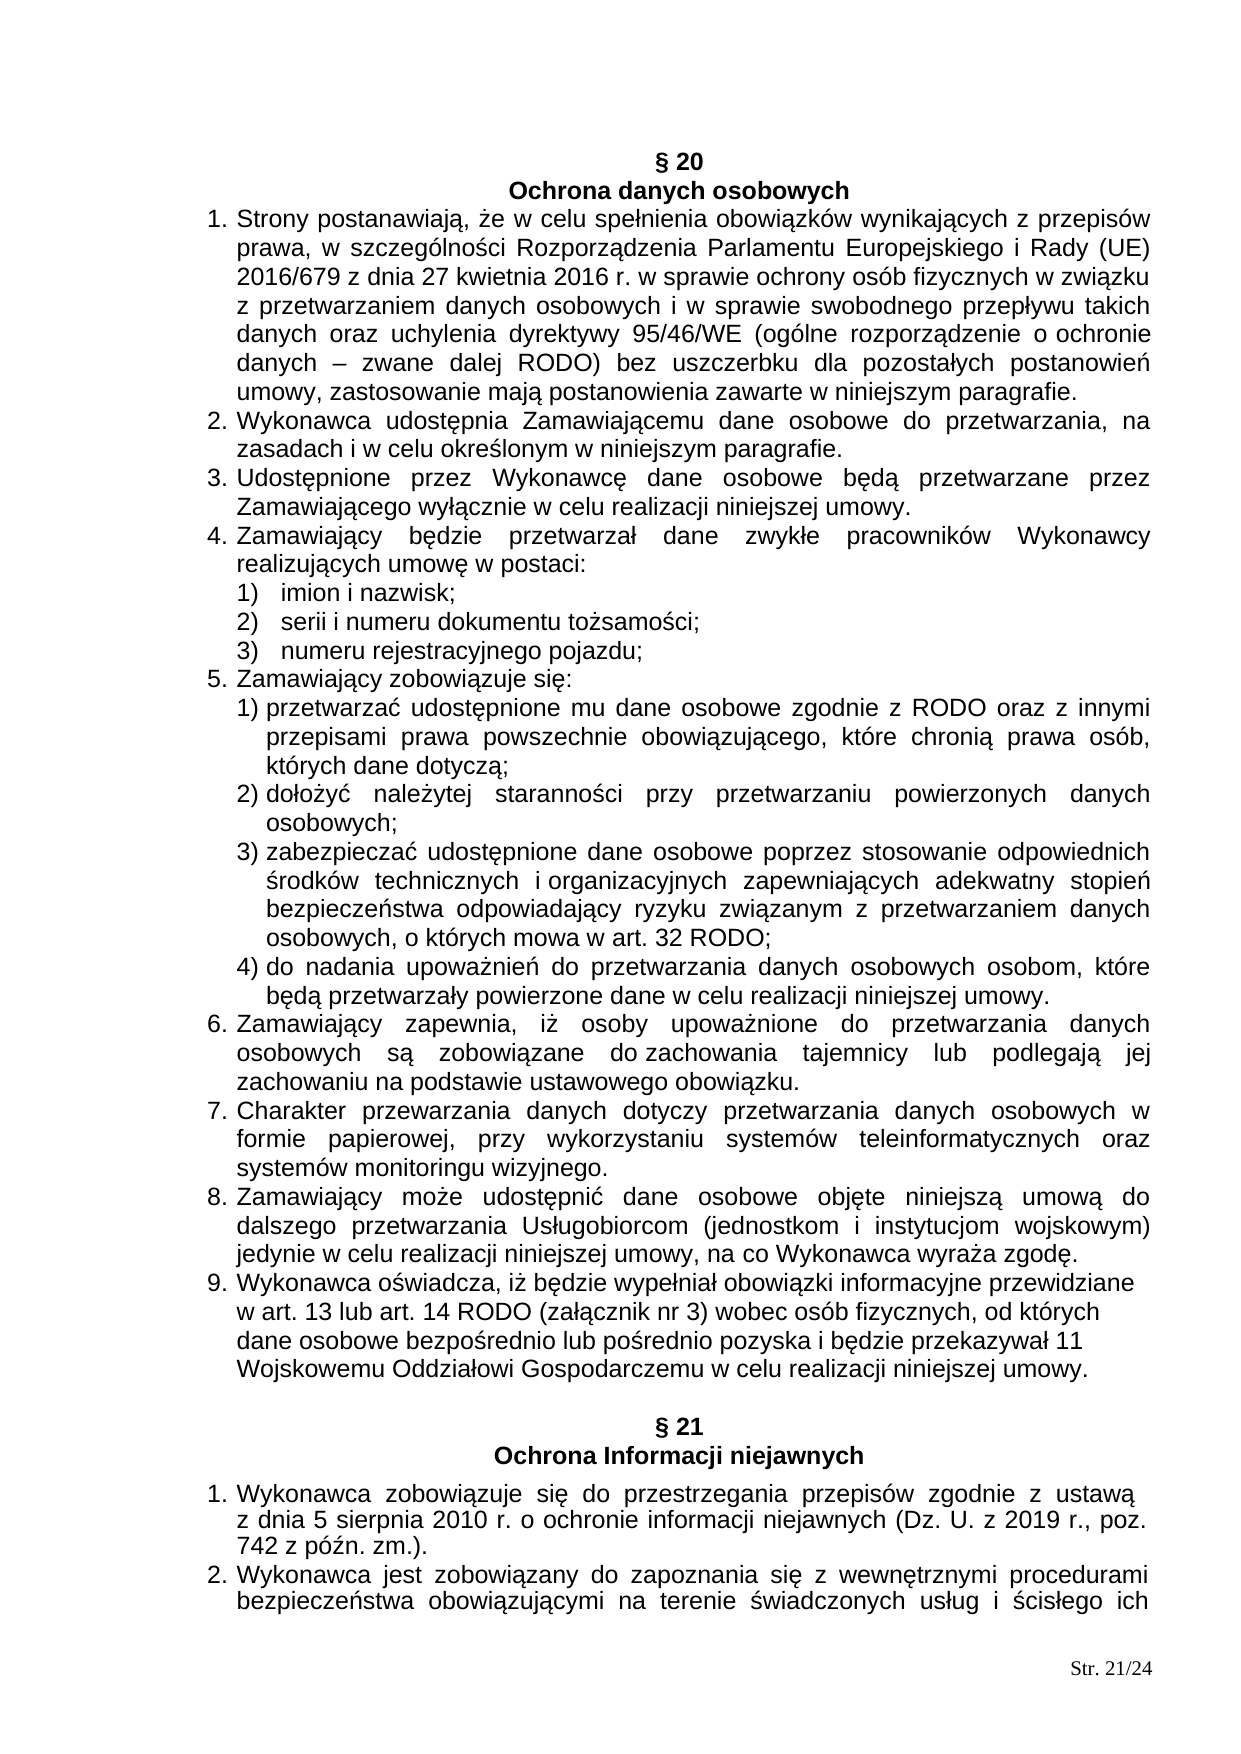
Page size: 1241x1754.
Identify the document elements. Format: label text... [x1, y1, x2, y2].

list Udostępnione przez Wykonawcę dane osobowe będą przetwarzane przez Zamawiającego wyłącznie w celu realizacji niniejszej umowy. [207, 463, 1152, 521]
list Wykonawca oświadcza, iż będzie wypełniał obowiązki informacyjne przewidziane w art. 13 lub art. 14 RODO (załącznik nr 3) wobec osób fizycznych, od których dane osobowe bezpośrednio lub pośrednio pozyska i będzie przekazywał 11 Wojskowemu Oddziałowi Gospodarczemu w celu realizacji niniejszej umowy. [207, 1268, 1152, 1383]
list do nadania upoważnień do przetwarzania danych osobowych osobom, które będą przetwarzały powierzone dane w celu realizacji niniejszej umowy. [236, 952, 1152, 1009]
list serii i numeru dokumentu tożsamości; [236, 607, 1152, 636]
list Wykonawca udostępnia Zamawiającemu dane osobowe do przetwarzania, na zasadach i w celu określonym w niniejszym paragrafie. [207, 406, 1152, 463]
list Charakter przewarzania danych dotyczy przetwarzania danych osobowych w formie papierowej, przy wykorzystaniu systemów teleinformatycznych oraz systemów monitoringu wizyjnego. [207, 1096, 1152, 1182]
list przetwarzać udostępnione mu dane osobowe zgodnie z RODO oraz z innymi przepisami prawa powszechnie obowiązującego, które chronią prawa osób, których dane dotyczą; [236, 693, 1152, 779]
text Ochrona Informacji niejawnych [207, 1441, 1152, 1469]
text Ochrona danych osobowych [207, 176, 1152, 204]
text § 21 [207, 1412, 1152, 1441]
list Zamawiający zobowiązuje się: [207, 664, 1152, 693]
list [207, 1563, 1149, 1614]
list numeru rejestracyjnego pojazdu; [236, 636, 1152, 664]
list Zamawiający może udostępnić dane osobowe objęte niniejszą umową do dalszego przetwarzania Usługobiorcom (jednostkom i instytucjom wojskowym) jedynie w celu realizacji niniejszej umowy, na co Wykonawca wyraża zgodę. [207, 1182, 1152, 1268]
list Wykonawca zobowiązuje się do przestrzegania przepisów zgodnie z ustawą z dnia 5 sierpnia 2010 r. o ochronie informacji niejawnych (Dz. U. z 2019 r., poz. 742 z późn. zm.). [207, 1482, 1149, 1559]
list dołożyć należytej staranności przy przetwarzaniu powierzonych danych osobowych; [236, 779, 1152, 837]
list Zamawiający zapewnia, iż osoby upoważnione do przetwarzania danych osobowych są zobowiązane do zachowania tajemnicy lub podlegają jej zachowaniu na podstawie ustawowego obowiązku. [207, 1009, 1152, 1096]
list zabezpieczać udostępnione dane osobowe poprzez stosowanie odpowiednich środków technicznych i organizacyjnych zapewniających adekwatny stopień bezpieczeństwa odpowiadający ryzyku związanym z przetwarzaniem danych osobowych, o których mowa w art. 32 RODO; [236, 837, 1152, 952]
list Strony postanawiają, że w celu spełnienia obowiązków wynikających z przepisów prawa, w szczególności Rozporządzenia Parlamentu Europejskiego i Rady (UE) 2016/679 z dnia 27 kwietnia 2016 r. w sprawie ochrony osób fizycznych w związku z przetwarzaniem danych osobowych i w sprawie swobodnego przepływu takich danych oraz uchylenia dyrektywy 95/46/WE (ogólne rozporządzenie o ochronie danych – zwane dalej RODO) bez uszczerbku dla pozostałych postanowień umowy, zastosowanie mają postanowienia zawarte w niniejszym paragrafie. [207, 204, 1152, 406]
text § 20 [207, 147, 1152, 176]
list imion i nazwisk; [236, 578, 1152, 607]
list Zamawiający będzie przetwarzał dane zwykłe pracowników Wykonawcy realizujących umowę w postaci: [207, 521, 1152, 578]
